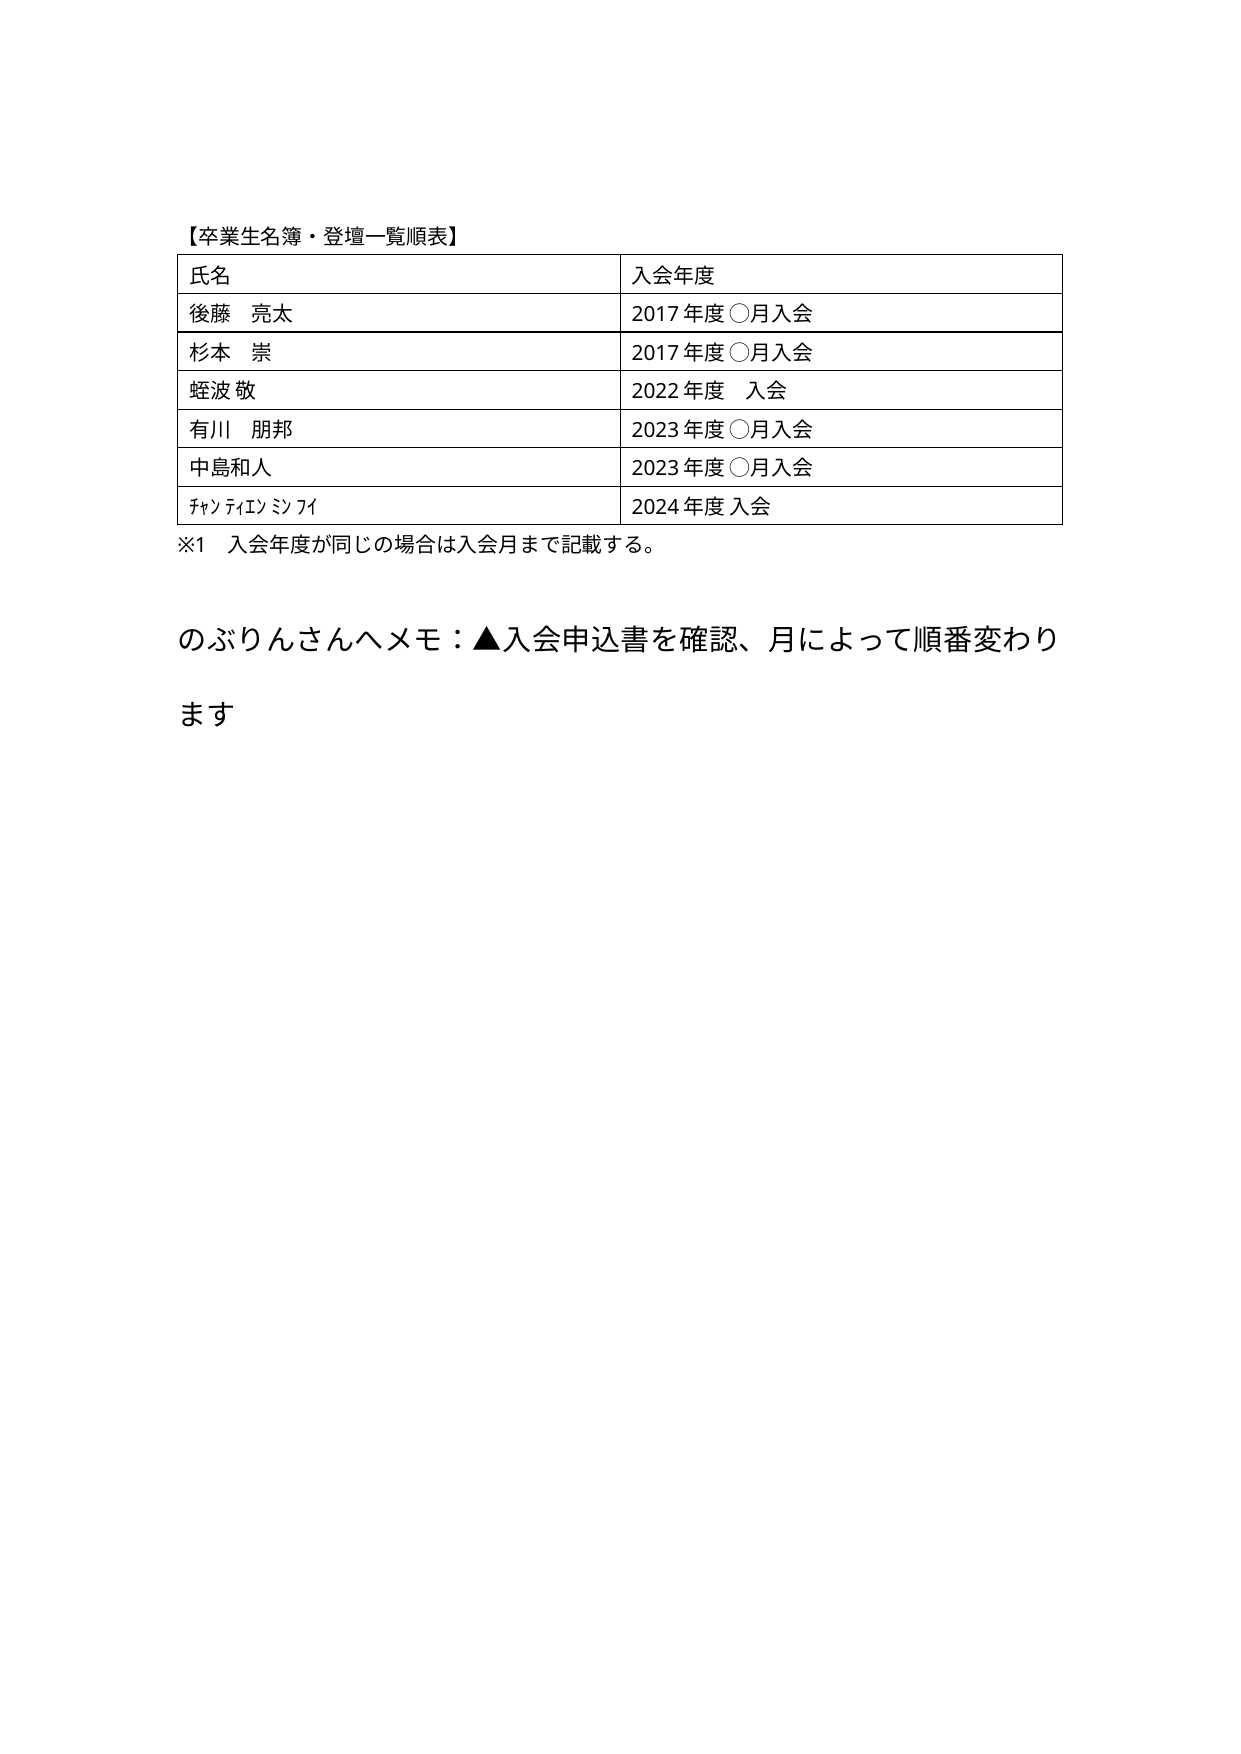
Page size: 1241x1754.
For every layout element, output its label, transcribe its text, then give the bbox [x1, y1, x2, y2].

table_cell 蛭波 敬 [178, 371, 620, 408]
table_cell 杉本 崇 [178, 333, 620, 370]
table_cell 2024年度 入会 [621, 487, 1062, 524]
text ※1 入会年度が同じの場合は入会月まで記載する。 [177, 525, 1063, 563]
table_cell 2023年度 ◯月入会 [621, 410, 1062, 447]
table_cell 後藤 亮太 [178, 294, 620, 331]
text のぶりんさんへメモ：▲入会申込書を確認、月によって順番変わります [177, 600, 1063, 750]
table_header 氏名 [178, 255, 620, 293]
table_cell 2017年度 ◯月入会 [621, 294, 1062, 331]
table_cell 2022年度 入会 [621, 371, 1062, 408]
table_cell 中島和人 [178, 448, 620, 486]
table_header 入会年度 [621, 255, 1062, 293]
table_cell 有川 朋邦 [178, 410, 620, 447]
text 【卒業生名簿・登壇一覧順表】 [177, 217, 1063, 254]
table_cell ﾁｬﾝ ﾃｨｴﾝ ﾐﾝ ﾌｲ [178, 487, 620, 524]
table_cell 2017年度 ◯月入会 [621, 333, 1062, 370]
table_cell 2023年度 ◯月入会 [621, 448, 1062, 486]
